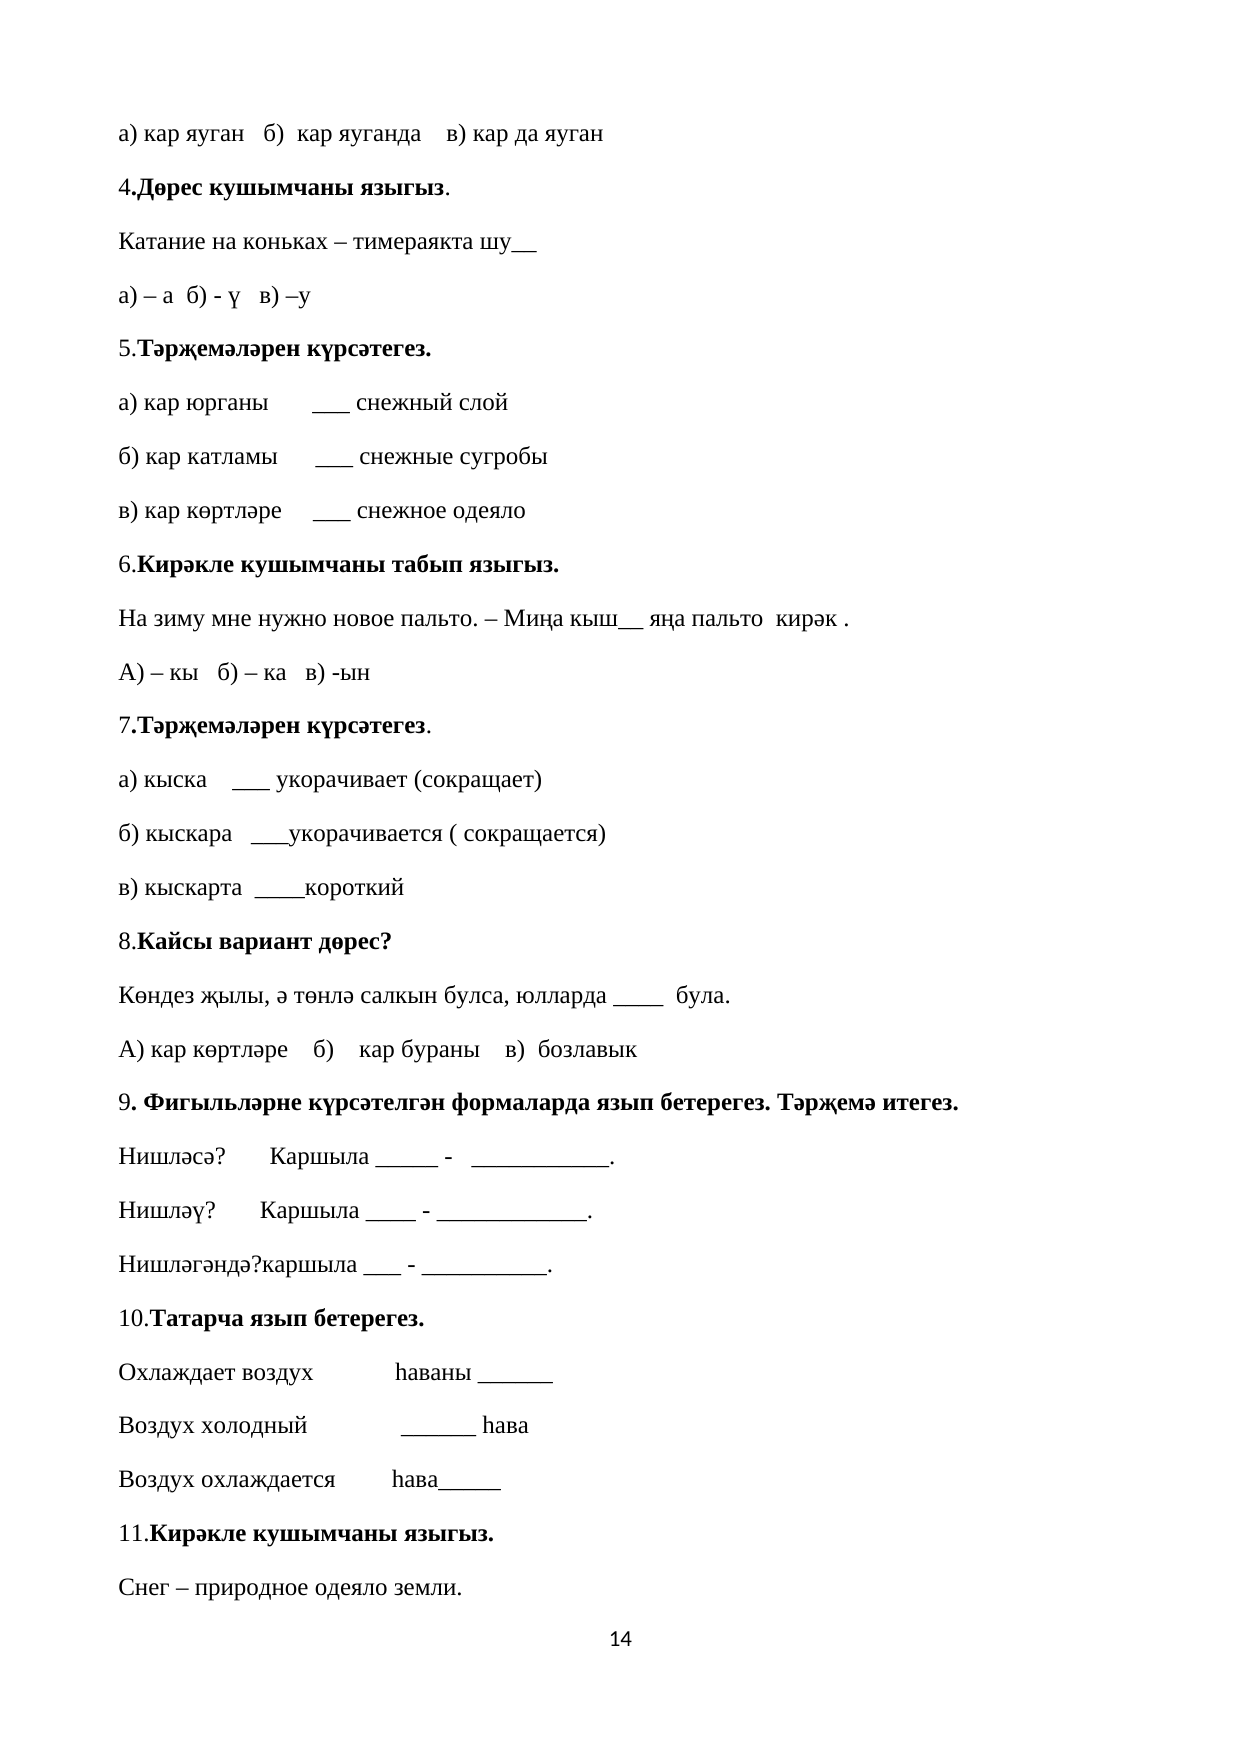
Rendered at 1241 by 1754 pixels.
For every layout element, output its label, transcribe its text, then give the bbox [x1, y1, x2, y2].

text б) кар катламы ___ снежные сугробы [118, 441, 1122, 470]
text в) кыскарта ____короткий [118, 872, 1122, 901]
text А) кар көртләре б) кар бураны в) бозлавык [118, 1034, 1122, 1062]
text б) кыскара ___укорачивается ( сокращается) [118, 818, 1122, 847]
text На зиму мне нужно новое пальто. – Миңа кыш__ яңа пальто кирәк . [118, 603, 1122, 632]
text Воздух холодный ______ һава [118, 1411, 1122, 1439]
text Көндез җылы, ә төнлә салкын булса, юлларда ____ була. [118, 980, 1122, 1008]
text Снег – природное одеяло земли. [118, 1572, 1122, 1601]
text А) – кы б) – ка в) -ын [118, 657, 1122, 685]
text Катание на коньках – тимераякта шу__ [118, 226, 1122, 254]
text 8.Кайсы вариант дөрес? [118, 926, 1122, 955]
text а) – а б) - ү в) –у [118, 280, 1122, 308]
text 7.Тәрҗемәләрен күрсәтегез. [118, 711, 1122, 739]
text 10.Татарча язып бетерегез. [118, 1303, 1122, 1332]
text 4.Дөрес кушымчаны языгыз. [118, 172, 1122, 201]
text Воздух охлаждается һава_____ [118, 1464, 1122, 1493]
text Нишләсә? Каршыла _____ - ___________. [118, 1141, 1122, 1170]
text 6.Кирәкле кушымчаны табып языгыз. [118, 549, 1122, 578]
text 11.Кирәкле кушымчаны языгыз. [118, 1518, 1122, 1547]
text 5.Тәрҗемәләрен күрсәтегез. [118, 333, 1122, 362]
text а) кар юрганы ___ снежный слой [118, 387, 1122, 416]
text 9. Фигыльләрне күрсәтелгән формаларда язып бетерегез. Тәрҗемә итегез. [118, 1087, 1122, 1116]
text Нишләү? Каршыла ____ - ____________. [118, 1195, 1122, 1224]
text Нишләгәндә?каршыла ___ - __________. [118, 1249, 1122, 1278]
text а) кыска ___ укорачивает (сокращает) [118, 764, 1122, 793]
text а) кар яуган б) кар яуганда в) кар да яуган [118, 118, 1122, 147]
text Охлаждает воздух һаваны ______ [118, 1357, 1122, 1386]
text в) кар көртләре ___ снежное одеяло [118, 495, 1122, 524]
